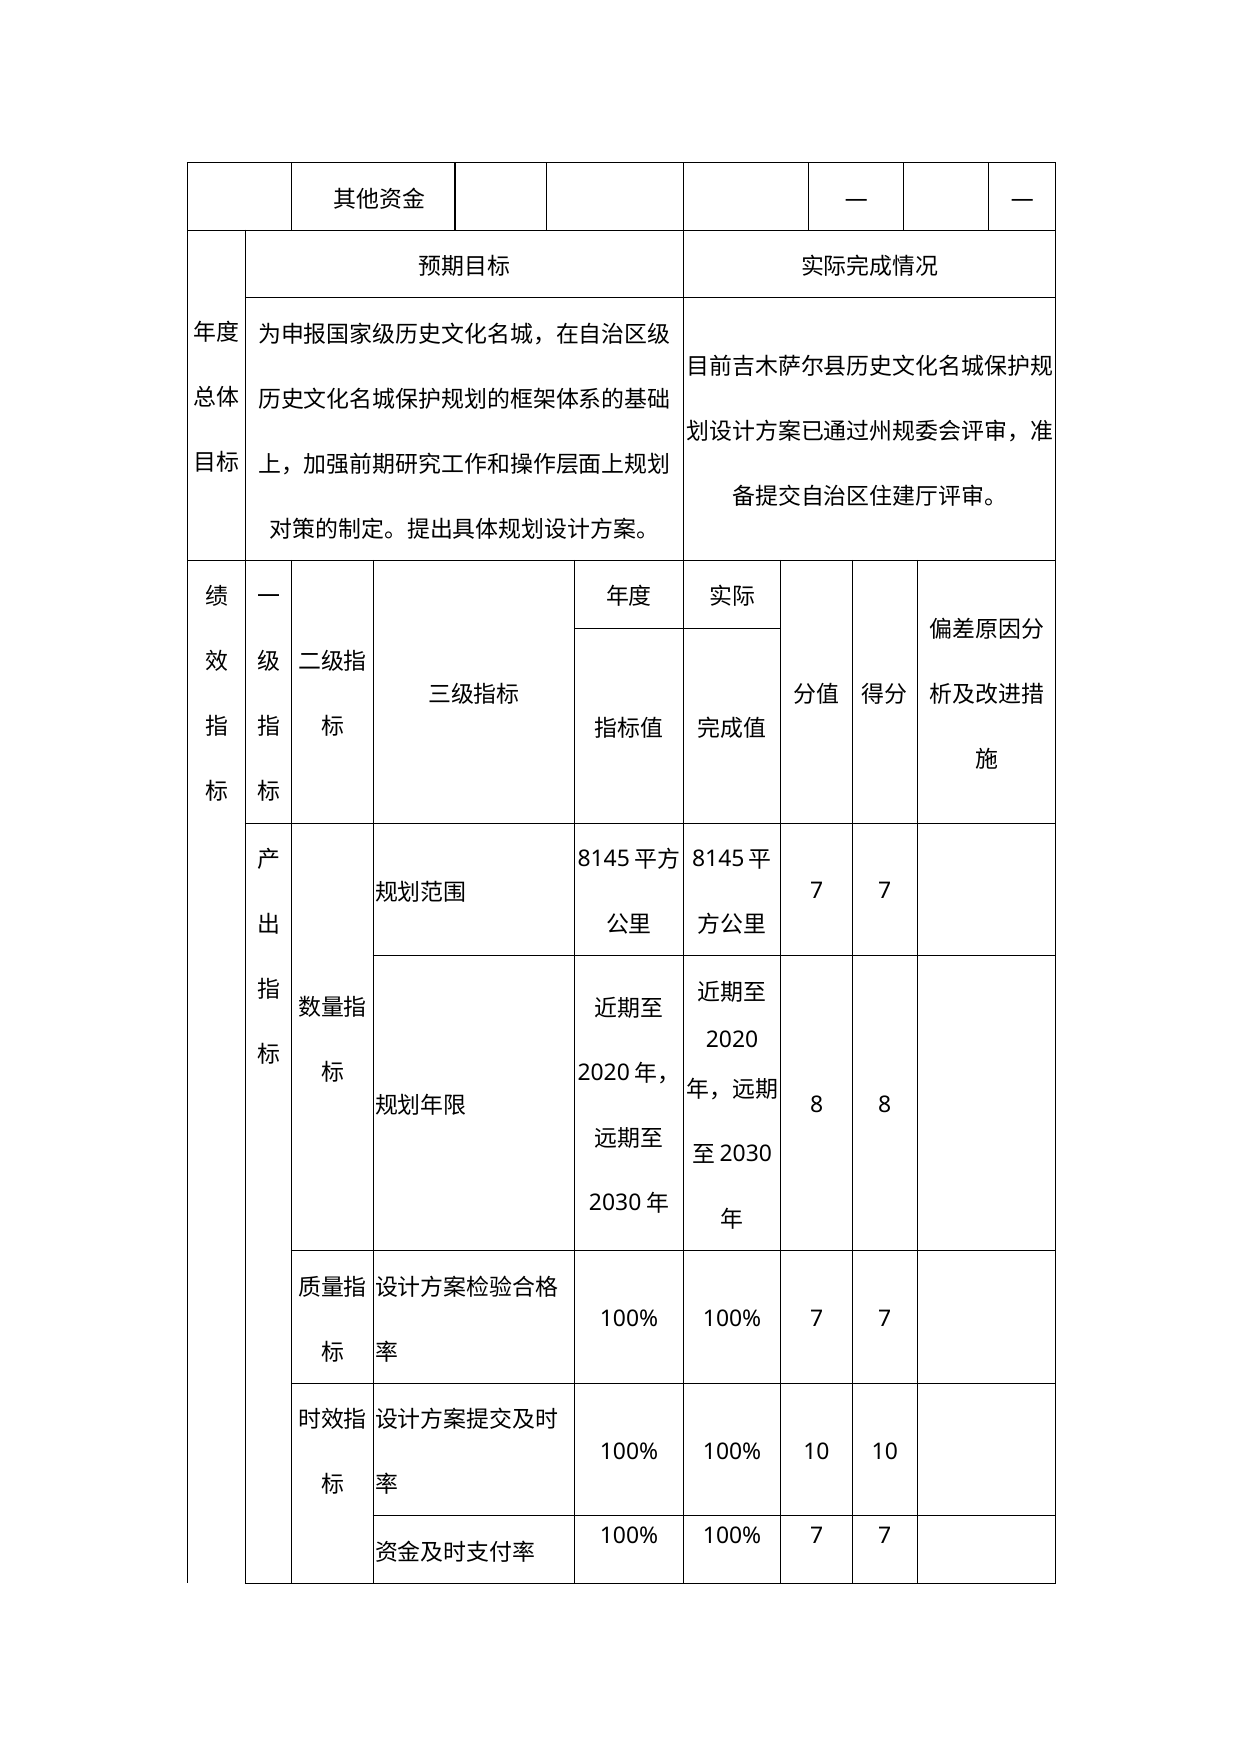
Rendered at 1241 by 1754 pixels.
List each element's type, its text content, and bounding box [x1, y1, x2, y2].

table_cell 规划年限 [374, 956, 574, 1250]
table_cell 完成值 [684, 629, 780, 822]
table_cell 实际完成情况 [684, 231, 1055, 297]
table_cell 一级指标 [246, 561, 291, 822]
table_cell 时效指标 [292, 1384, 373, 1583]
table_cell 质量指标 [292, 1251, 373, 1383]
table_cell [918, 1516, 1055, 1583]
table_cell [918, 824, 1055, 955]
table_cell 资金及时支付率 [374, 1516, 574, 1583]
table_cell 8145平方公里 [684, 824, 780, 955]
table_cell 10 [853, 1384, 917, 1515]
table_cell 8 [853, 956, 917, 1250]
table_cell [456, 163, 546, 229]
table_cell 100% [575, 1251, 683, 1383]
table_cell 7 [853, 1516, 917, 1583]
table_cell [918, 956, 1055, 1250]
table_cell 7 [853, 1251, 917, 1383]
table_cell — [989, 163, 1055, 229]
table_cell 100% [575, 1516, 683, 1583]
table_cell 年度 [575, 561, 683, 627]
table_cell 7 [781, 1516, 852, 1583]
table_cell 数量指标 [292, 824, 373, 1250]
table_cell 8145平方公里 [575, 824, 683, 955]
table_cell [918, 1384, 1055, 1515]
table_cell 绩 效 指 标 [188, 561, 245, 1583]
table_cell 近期至2020年，远期至2030年 [575, 956, 683, 1250]
table_cell [547, 163, 683, 229]
table_cell 7 [781, 1251, 852, 1383]
table_cell 设计方案检验合格率 [374, 1251, 574, 1383]
table_cell 预期目标 [246, 231, 683, 297]
table_cell 7 [781, 824, 852, 955]
table_cell 10 [781, 1384, 852, 1515]
table_cell 指标值 [575, 629, 683, 822]
table_cell 分值 [781, 561, 852, 822]
table_cell 近期至2020年，远期至2030年 [684, 956, 780, 1250]
table_cell 100% [684, 1516, 780, 1583]
table_cell 偏差原因分析及改进措施 [918, 561, 1055, 822]
table_cell 二级指标 [292, 561, 373, 822]
table_cell 目前吉木萨尔县历史文化名城保护规划设计方案已通过州规委会评审，准备提交自治区住建厅评审。 [684, 298, 1055, 560]
table_cell 100% [684, 1251, 780, 1383]
table_cell 三级指标 [374, 561, 574, 822]
table_cell [904, 163, 988, 229]
table_cell 为申报国家级历史文化名城，在自治区级历史文化名城保护规划的框架体系的基础上，加强前期研究工作和操作层面上规划对策的制定。提出具体规划设计方案。 [246, 298, 683, 560]
table_cell 实际 [684, 561, 780, 627]
table_cell 规划范围 [374, 824, 574, 955]
table_cell 得分 [853, 561, 917, 822]
table_cell 7 [853, 824, 917, 955]
table_cell 年度总体目标 [188, 231, 245, 560]
table_cell 100% [575, 1384, 683, 1515]
table_cell 其他资金 [292, 163, 454, 229]
table_cell 设计方案提交及时率 [374, 1384, 574, 1515]
table_cell — [809, 163, 903, 229]
table_cell 产出指标 [246, 824, 291, 1583]
table_cell [684, 163, 808, 229]
table_cell 100% [684, 1384, 780, 1515]
table_cell [918, 1251, 1055, 1383]
table_cell 8 [781, 956, 852, 1250]
